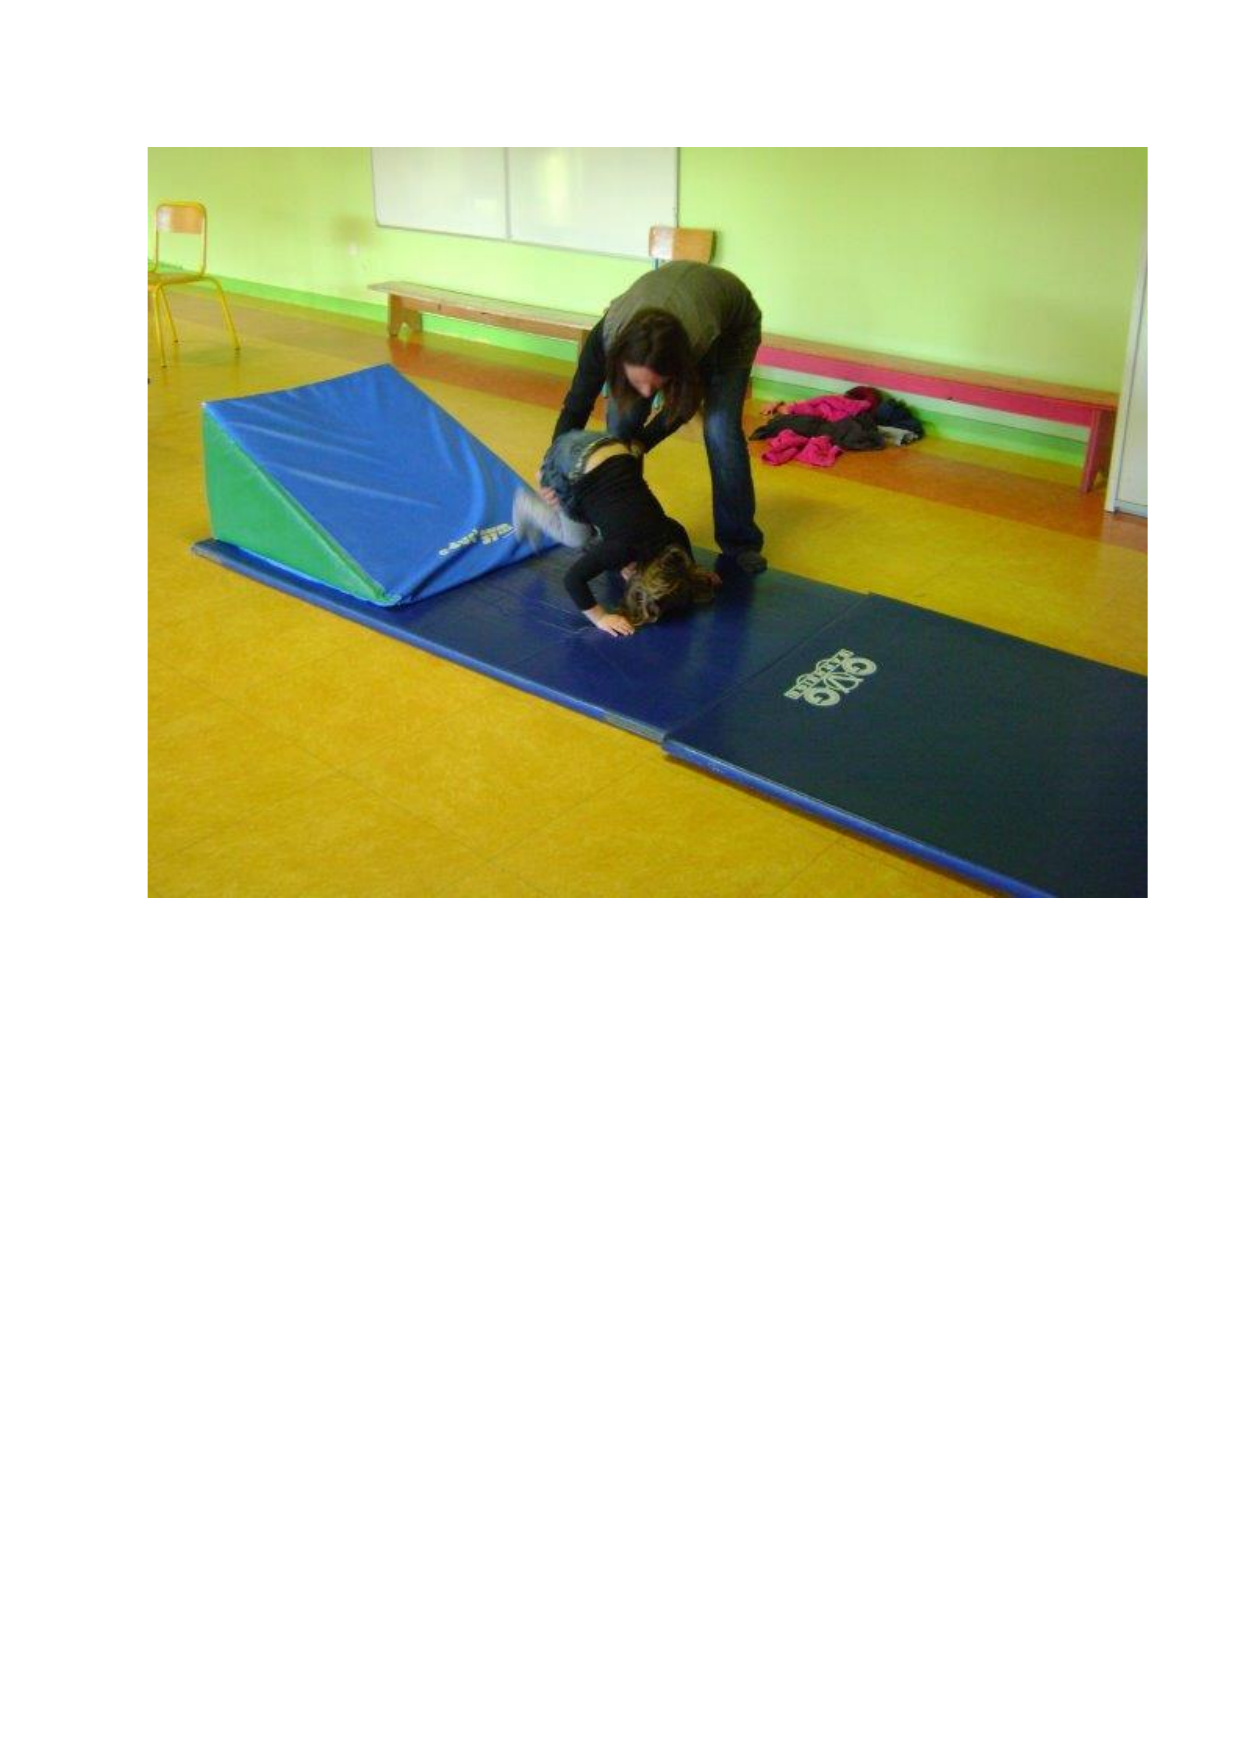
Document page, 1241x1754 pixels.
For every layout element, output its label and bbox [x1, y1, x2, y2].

picture [147, 147, 1148, 898]
